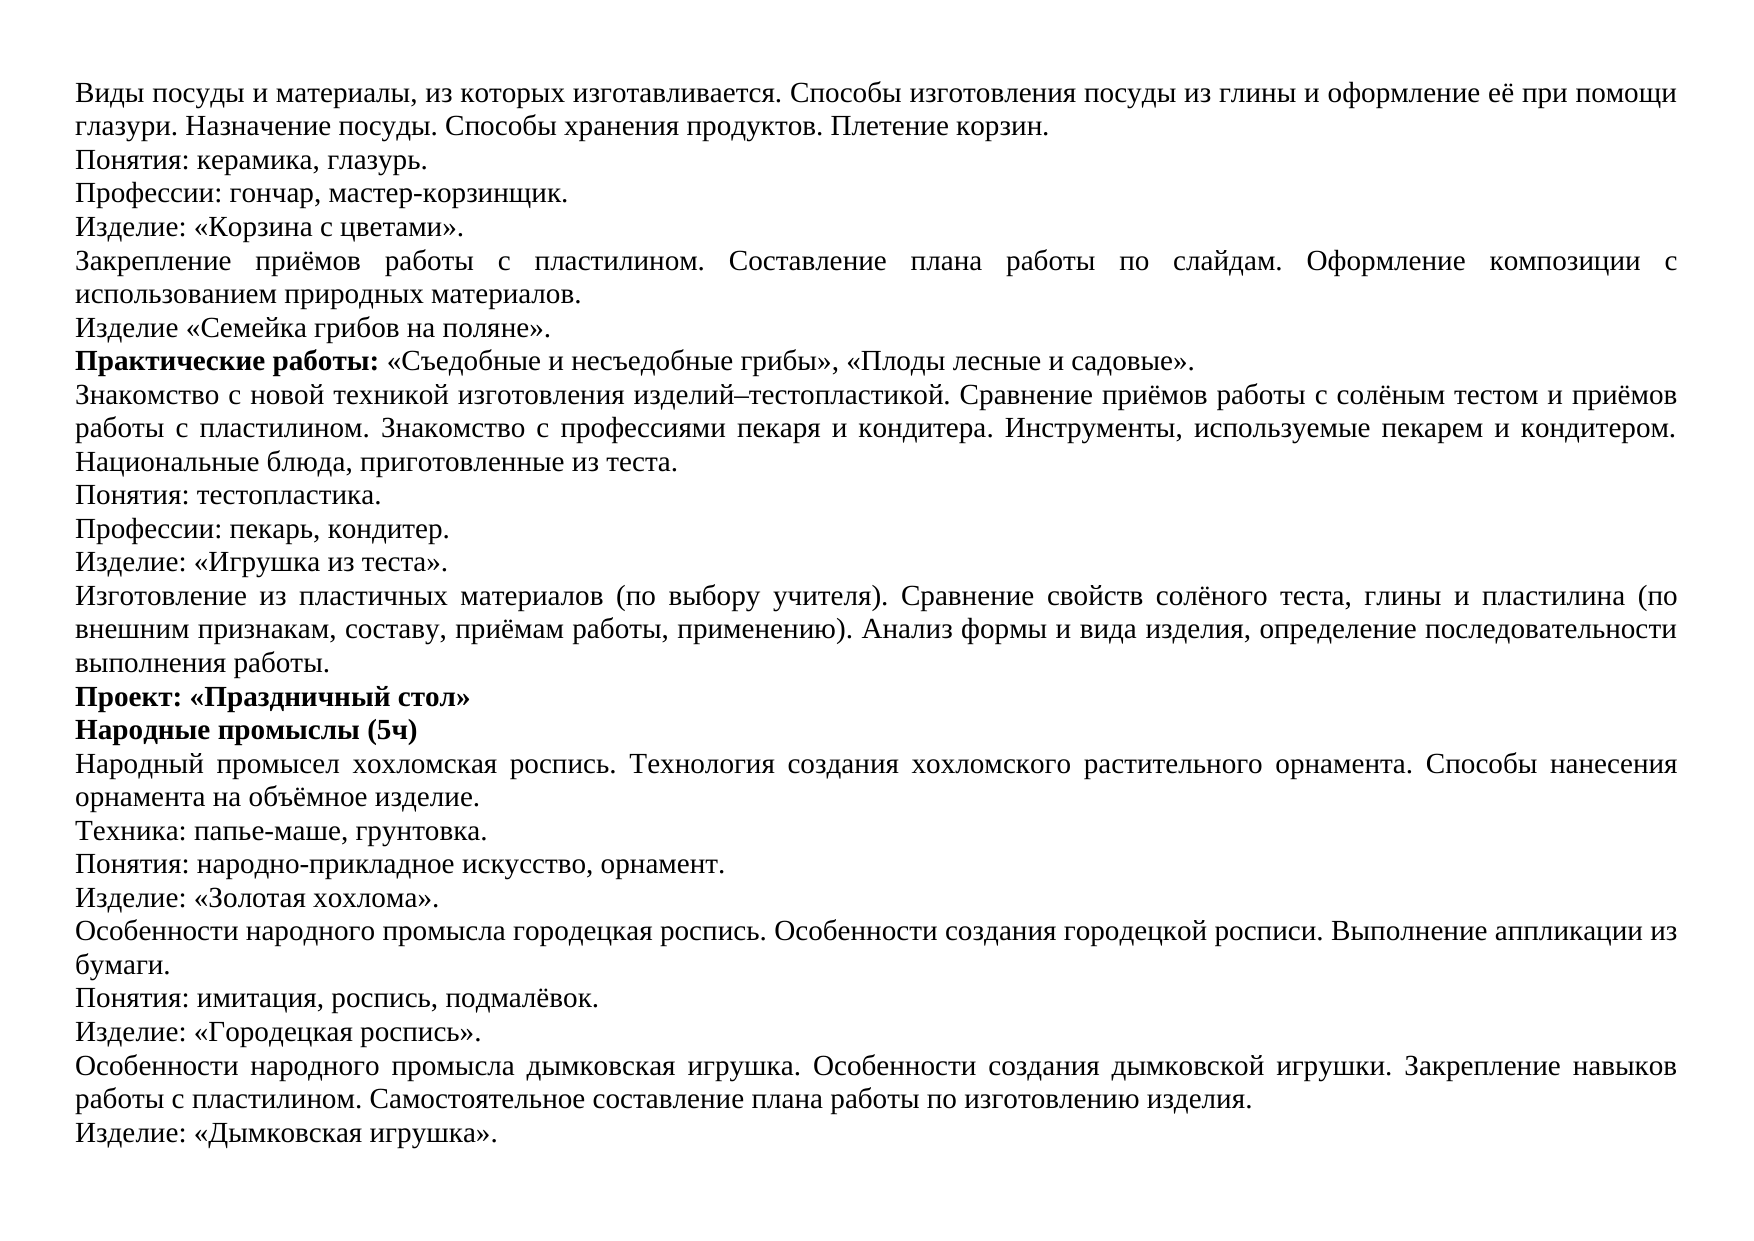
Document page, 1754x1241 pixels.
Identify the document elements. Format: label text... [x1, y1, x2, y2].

text Виды посуды и материалы, из которых изготавливается. Способы изготовления посуды из глины и оформление её при помощи глазури. Назначение посуды. Способы хранения продуктов. Плетение корзин. [75, 75, 1679, 142]
text Народные промыслы (5ч) [75, 712, 1679, 746]
text Изделие: «Игрушка из теста». [75, 544, 1679, 578]
text Понятия: тестопластика. [75, 477, 1679, 511]
text Народный промысел хохломская роспись. Технология создания хохломского растительного орнамента. Способы нанесения орнамента на объёмное изделие. [75, 746, 1679, 813]
text Профессии: гончар, мастер-корзинщик. [75, 176, 1679, 209]
text Изделие: «Корзина с цветами». [75, 209, 1679, 243]
text Особенности народного промысла городецкая роспись. Особенности создания городецкой росписи. Выполнение аппликации из бумаги. [75, 913, 1679, 981]
text Понятия: имитация, роспись, подмалёвок. [75, 981, 1679, 1014]
text Изготовление из пластичных материалов (по выбору учителя). Сравнение свойств солёного теста, глины и пластилина (по внешним признакам, составу, приёмам работы, применению). Анализ формы и вида изделия, определение последовательности выполнения работы. [75, 578, 1679, 679]
text Профессии: пекарь, кондитер. [75, 511, 1679, 544]
text Изделие: «Городецкая роспись». [75, 1014, 1679, 1048]
text Изделие: «Золотая хохлома». [75, 880, 1679, 913]
text Знакомство с новой техникой изготовления изделий–тестопластикой. Сравнение приёмов работы с солёным тестом и приёмов работы с пластилином. Знакомство с профессиями пекаря и кондитера. Инструменты, используемые пекарем и кондитером. Национальные блюда, приготовленные из теста. [75, 377, 1679, 477]
text Изделие «Семейка грибов на поляне». [75, 310, 1679, 343]
text Техника: папье-маше, грунтовка. [75, 813, 1679, 846]
text Практические работы: «Съедобные и несъедобные грибы», «Плоды лесные и садовые». [75, 343, 1679, 377]
text Закрепление приёмов работы с пластилином. Составление плана работы по слайдам. Оформление композиции с использованием природных материалов. [75, 243, 1679, 310]
text Особенности народного промысла дымковская игрушка. Особенности создания дымковской игрушки. Закрепление навыков работы с пластилином. Самостоятельное составление плана работы по изготовлению изделия. [75, 1048, 1679, 1115]
text Проект: «Праздничный стол» [75, 679, 1679, 712]
text Понятия: керамика, глазурь. [75, 142, 1679, 176]
text Понятия: народно-прикладное искусство, орнамент. [75, 846, 1679, 880]
text Изделие: «Дымковская игрушка». [75, 1115, 1679, 1148]
